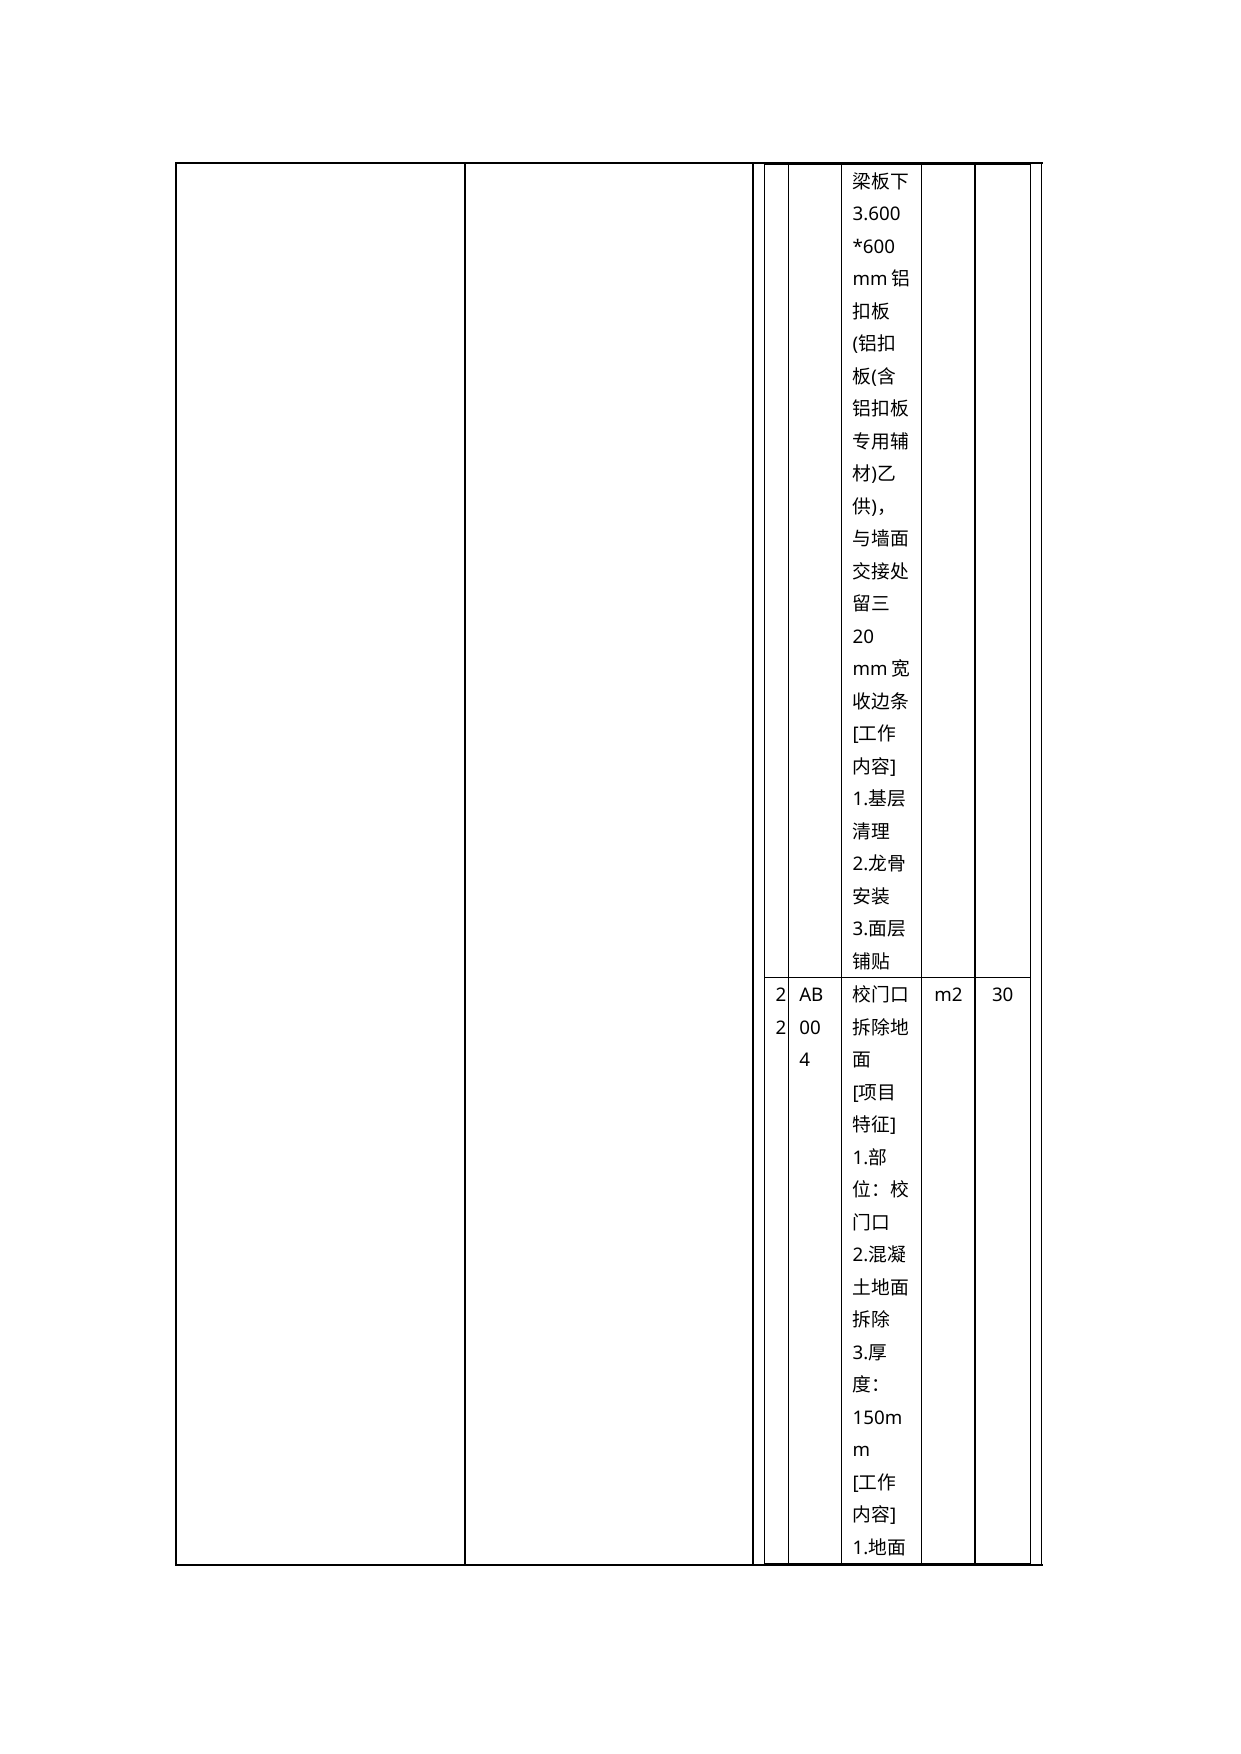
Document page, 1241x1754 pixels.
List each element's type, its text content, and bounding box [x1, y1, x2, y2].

table_cell [842, 978, 921, 1563]
table_cell 1 [177, 164, 464, 1564]
table_cell [922, 978, 974, 1563]
table_cell [789, 165, 841, 977]
table_cell [754, 164, 764, 1564]
table_cell [976, 165, 1030, 977]
table_cell [765, 165, 788, 977]
table_cell [842, 165, 921, 977]
table_cell [765, 978, 788, 1563]
table_cell [922, 165, 974, 977]
table_cell [976, 978, 1030, 1563]
table_cell [1031, 164, 1041, 1564]
table_cell [789, 978, 841, 1563]
table_cell [466, 164, 752, 1564]
